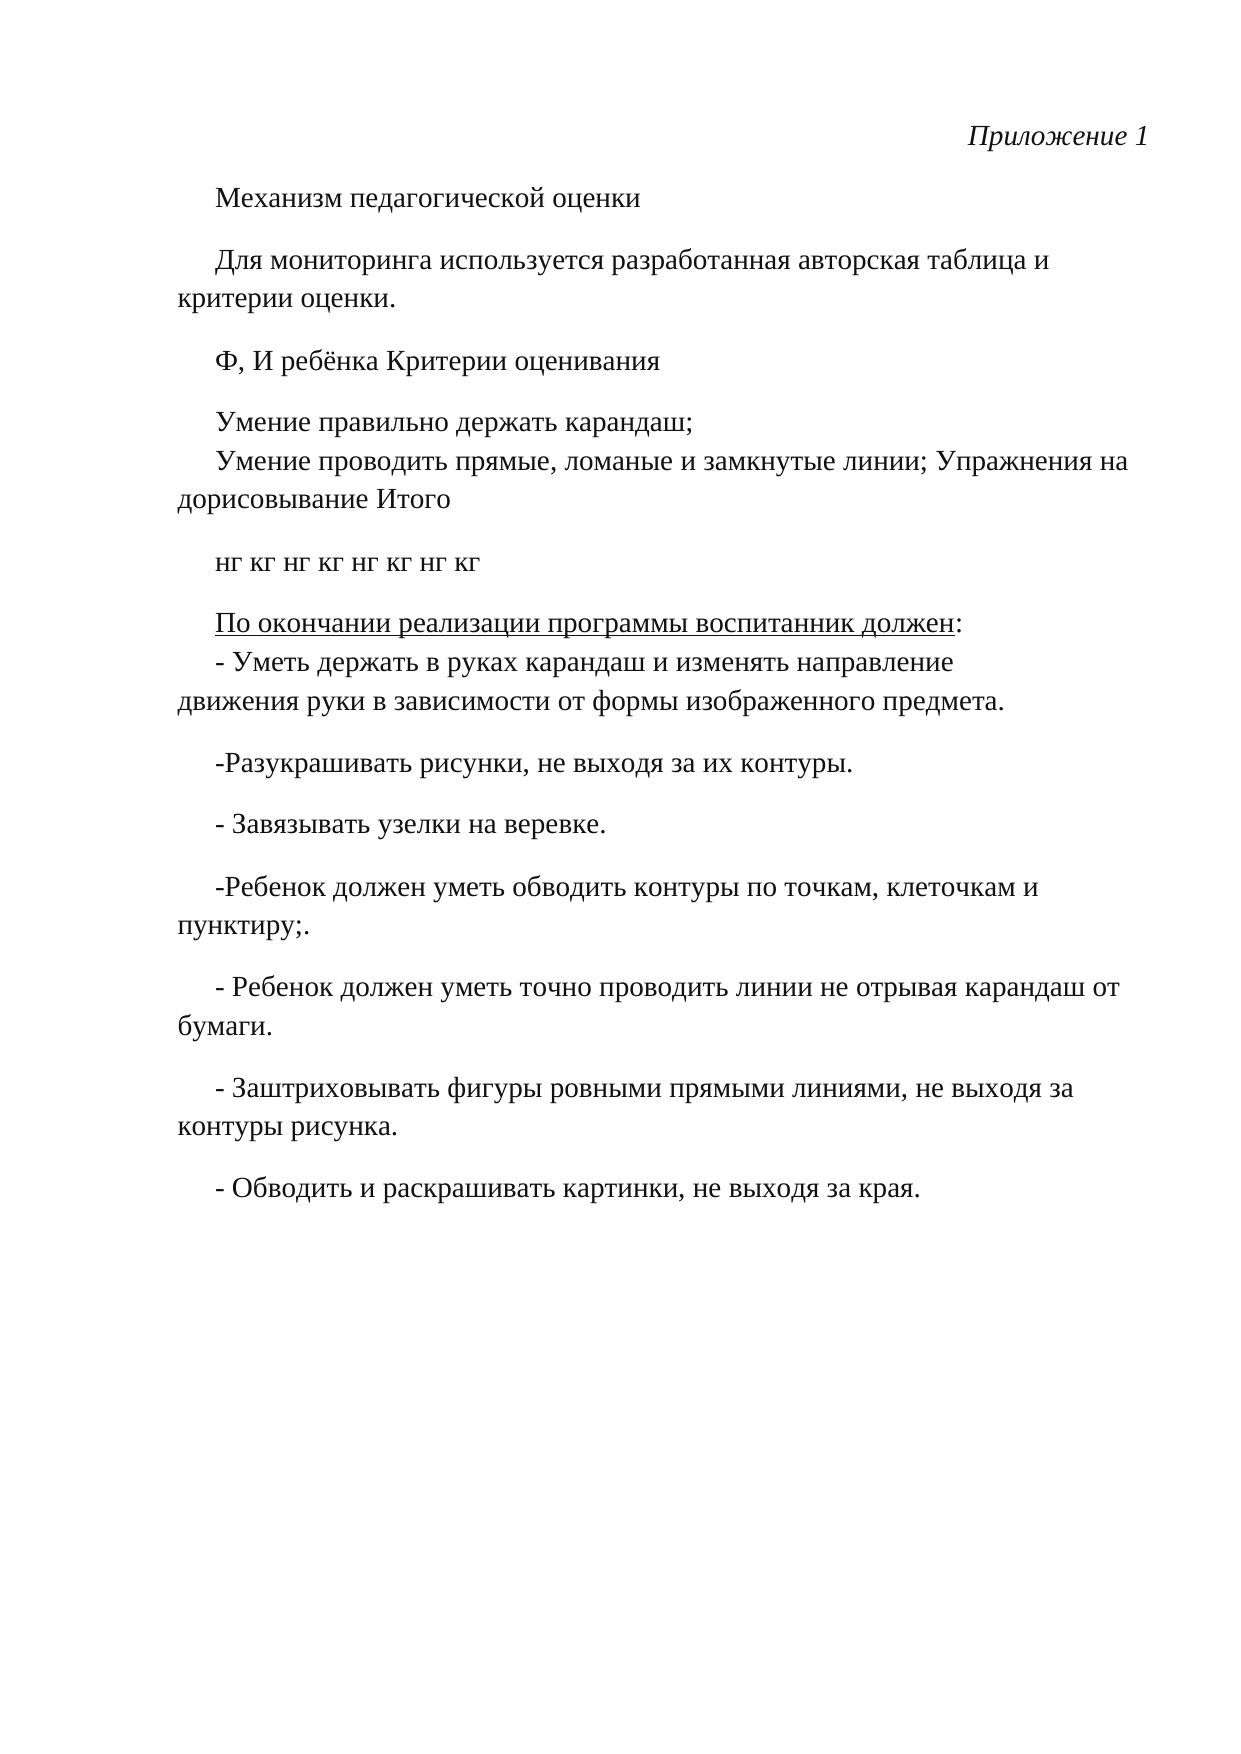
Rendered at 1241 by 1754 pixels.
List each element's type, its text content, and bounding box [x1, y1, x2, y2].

text - Завязывать узелки на веревке. [177, 807, 1152, 840]
text - Обводить и раскрашивать картинки, не выходя за края. [177, 1170, 1152, 1204]
text -Ребенок должен уметь обводить контуры по точкам, клеточкам и пунктиру;. [177, 869, 1152, 941]
text Для мониторинга используется разработанная авторская таблица и критерии оценки. [177, 242, 1152, 314]
text -Разукрашивать рисунки, не выходя за их контуры. [177, 745, 1152, 778]
text Ф, И ребёнка Критерии оценивания [177, 343, 1152, 376]
text По окончании реализации программы воспитанник должен: [177, 606, 1152, 639]
text нг кг нг кг нг кг нг кг [177, 544, 1152, 577]
text Механизм педагогической оценки [177, 180, 1152, 214]
text Умение проводить прямые, ломаные и замкнутые линии; Упражнения на дорисовывание Итого [177, 443, 1152, 515]
text - Уметь держать в руках карандаш и изменять направление движения руки в зависимости от формы изображенного предмета. [177, 644, 1152, 716]
text - Ребенок должен уметь точно проводить линии не отрывая карандаш от бумаги. [177, 969, 1152, 1041]
text - Заштриховывать фигуры ровными прямыми линиями, не выходя за контуры рисунка. [177, 1070, 1152, 1142]
text Приложение 1 [177, 118, 1152, 152]
text Умение правильно держать карандаш; [177, 404, 1152, 438]
